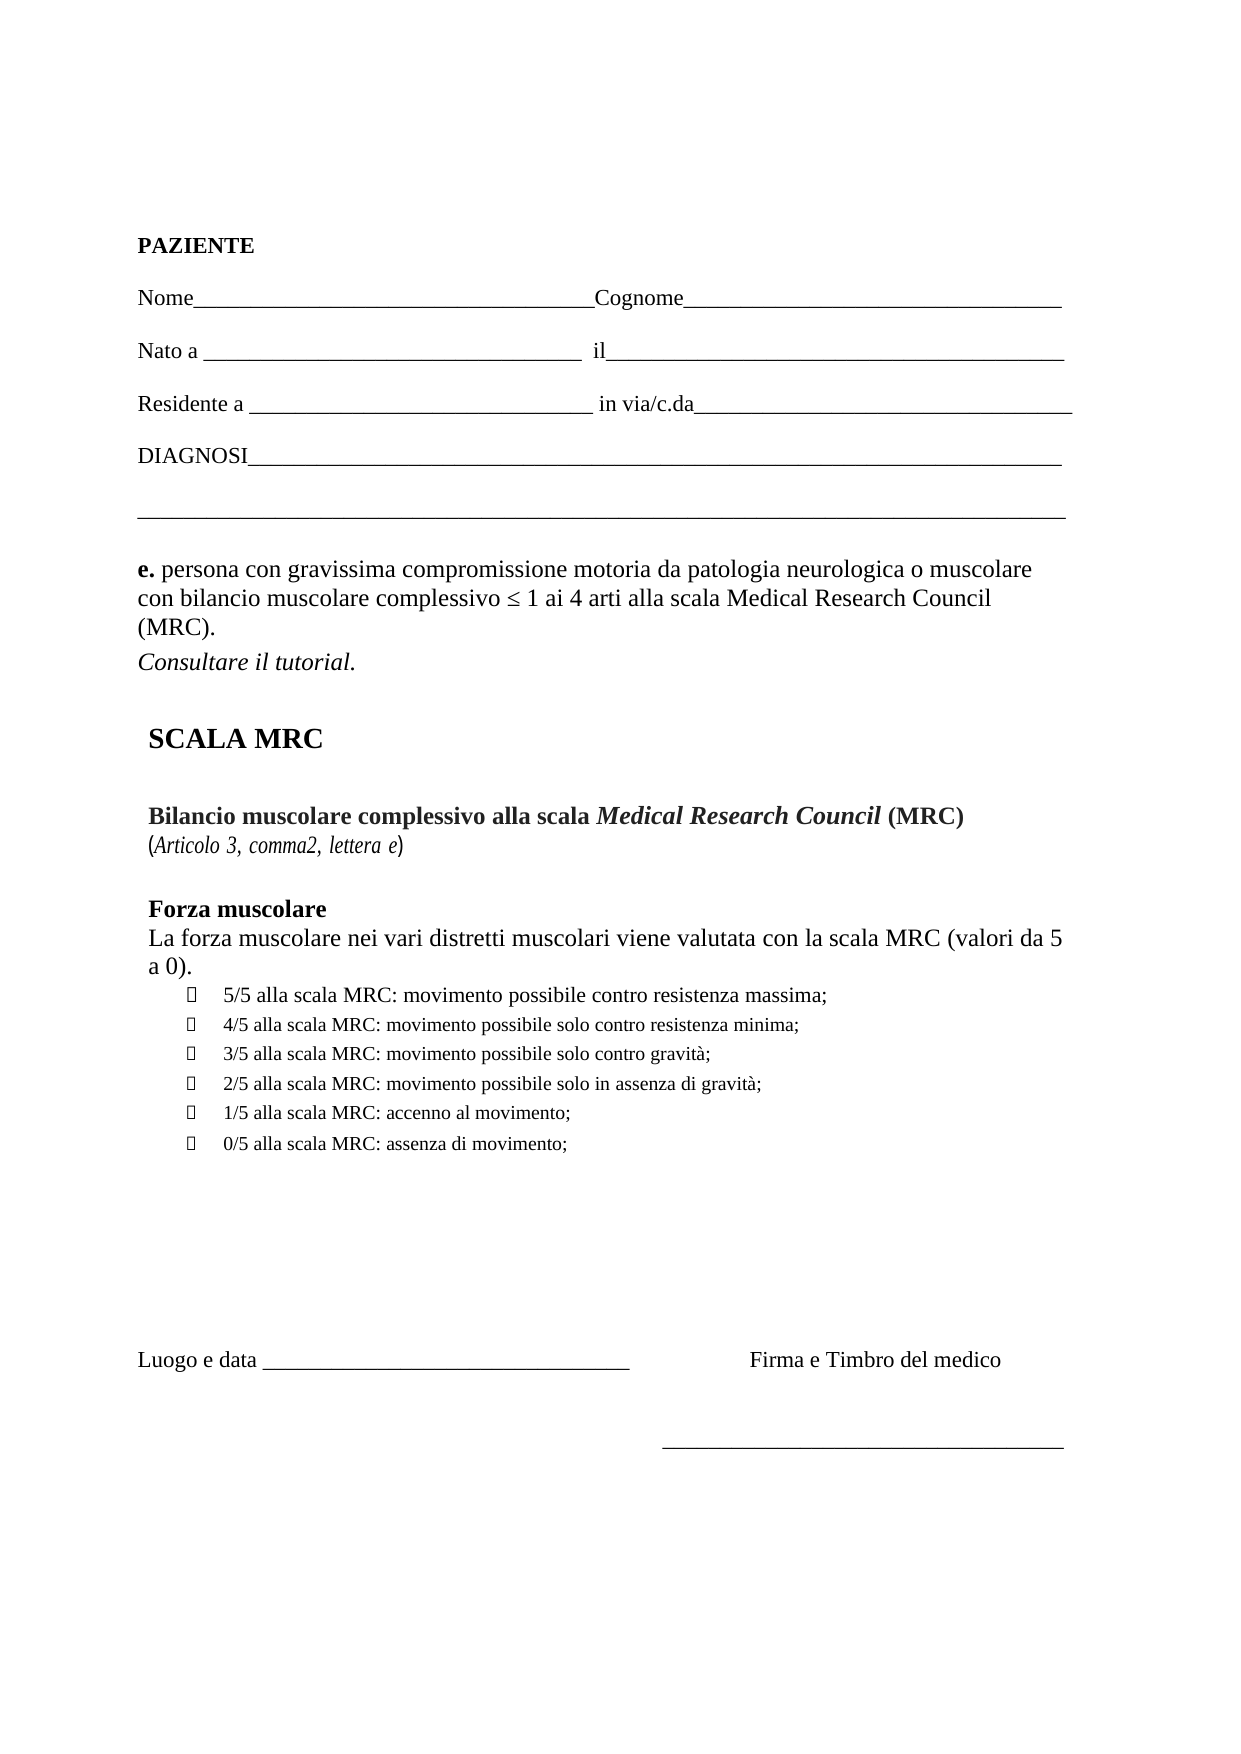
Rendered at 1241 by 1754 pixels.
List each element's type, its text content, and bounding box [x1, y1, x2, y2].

text ___________________________________ [662, 1425, 1073, 1452]
text Consultare il tutorial. [137, 647, 1073, 675]
text PAZIENTE [137, 232, 1073, 258]
list 4/5 alla scala MRC: movimento possibile solo contro resistenza minima; [185, 1008, 1073, 1037]
text Nato a _________________________________ il________________________________________ [137, 337, 1073, 363]
text Residente a ______________________________ in via/c.da_________________________________ [137, 390, 1073, 416]
list 2/5 alla scala MRC: movimento possibile solo in assenza di gravità; [185, 1067, 1073, 1096]
text La forza muscolare nei vari distretti muscolari viene valutata con la scala MRC (valori da 5 a 0). [148, 923, 1063, 980]
text e. persona con gravissima compromissione motoria da patologia neurologica o muscolare con bilancio muscolare complessivo ≤ 1 ai 4 arti alla scala Medical Research Council (MRC). [137, 554, 1073, 640]
text _________________________________________________________________________________ [137, 495, 1073, 522]
list 3/5 alla scala MRC: movimento possibile solo contro gravità; [185, 1037, 1073, 1067]
text Bilancio muscolare complessivo alla scala Medical Research Council (MRC) [148, 801, 1073, 831]
title SCALA MRC [148, 721, 1073, 755]
text Luogo e data ________________________________ Firma e Timbro del medico [137, 1346, 1073, 1373]
list 5/5 alla scala MRC: movimento possibile contro resistenza massima; [185, 980, 1073, 1008]
text Forza muscolare [148, 894, 1073, 923]
text (Articolo 3, comma2, lettera e) [148, 831, 1073, 859]
text Nome___________________________________Cognome_________________________________ [137, 284, 1073, 311]
list 0/5 alla scala MRC: assenza di movimento; [185, 1125, 1073, 1157]
text DIAGNOSI_______________________________________________________________________ [137, 442, 1073, 469]
list 1/5 alla scala MRC: accenno al movimento; [185, 1096, 1073, 1125]
